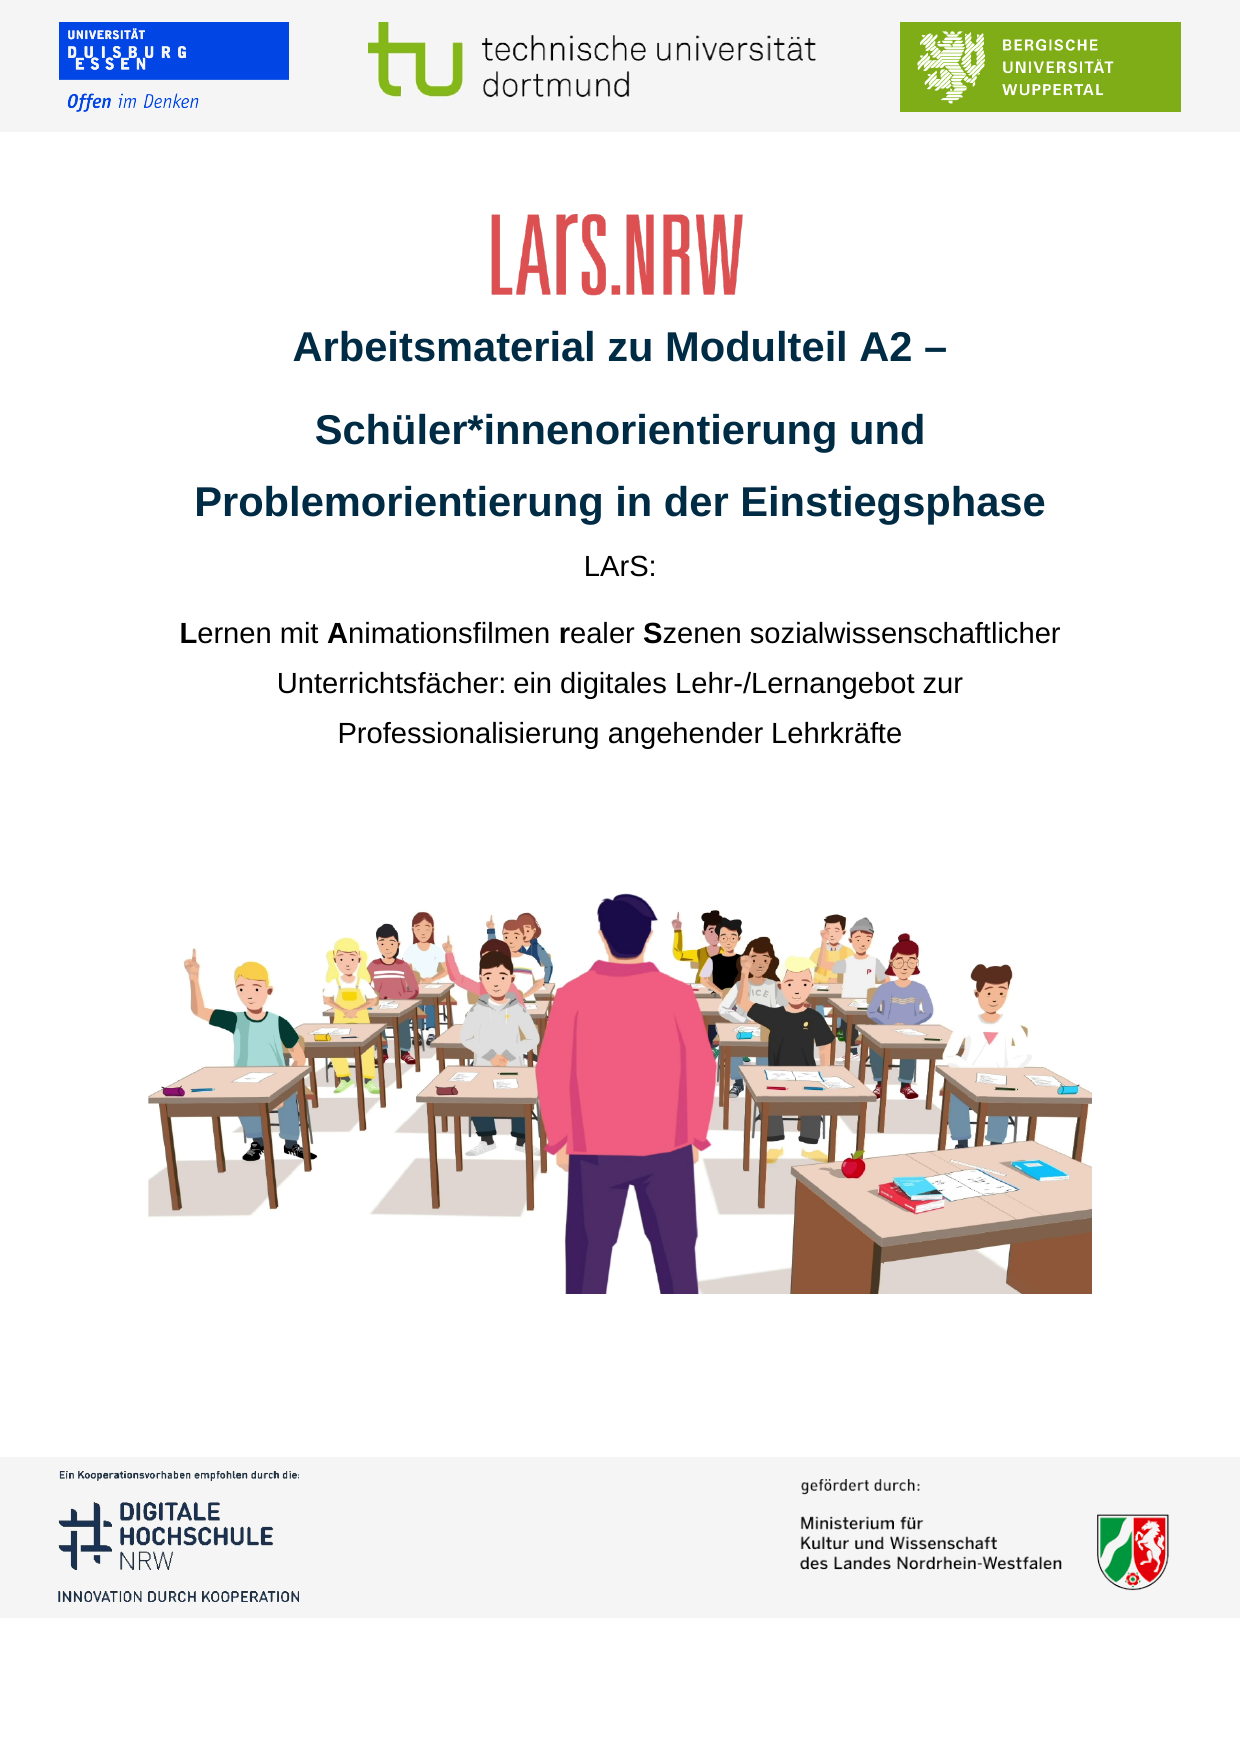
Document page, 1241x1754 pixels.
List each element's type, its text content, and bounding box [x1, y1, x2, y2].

picture [900, 22, 1181, 112]
text Lernen mit Animationsfilmen realer Szenen sozialwissenschaftlicher Unterrichtsfächer: ein digitales Lehr-/Lernangebot zur Professionalisierung angehender Lehrkräfte [148, 616, 1092, 763]
text LArS: [148, 549, 1092, 582]
picture [59, 22, 289, 112]
text Arbeitsmaterial zu Modulteil A2 – [148, 323, 1092, 371]
text Schüler*innenorientierung und Problemorientierung in der Einstiegsphase [148, 405, 1092, 525]
picture [58, 1471, 299, 1602]
picture [148, 763, 1092, 1294]
picture [789, 1461, 1180, 1603]
picture [147, 132, 1087, 450]
picture [368, 22, 819, 100]
